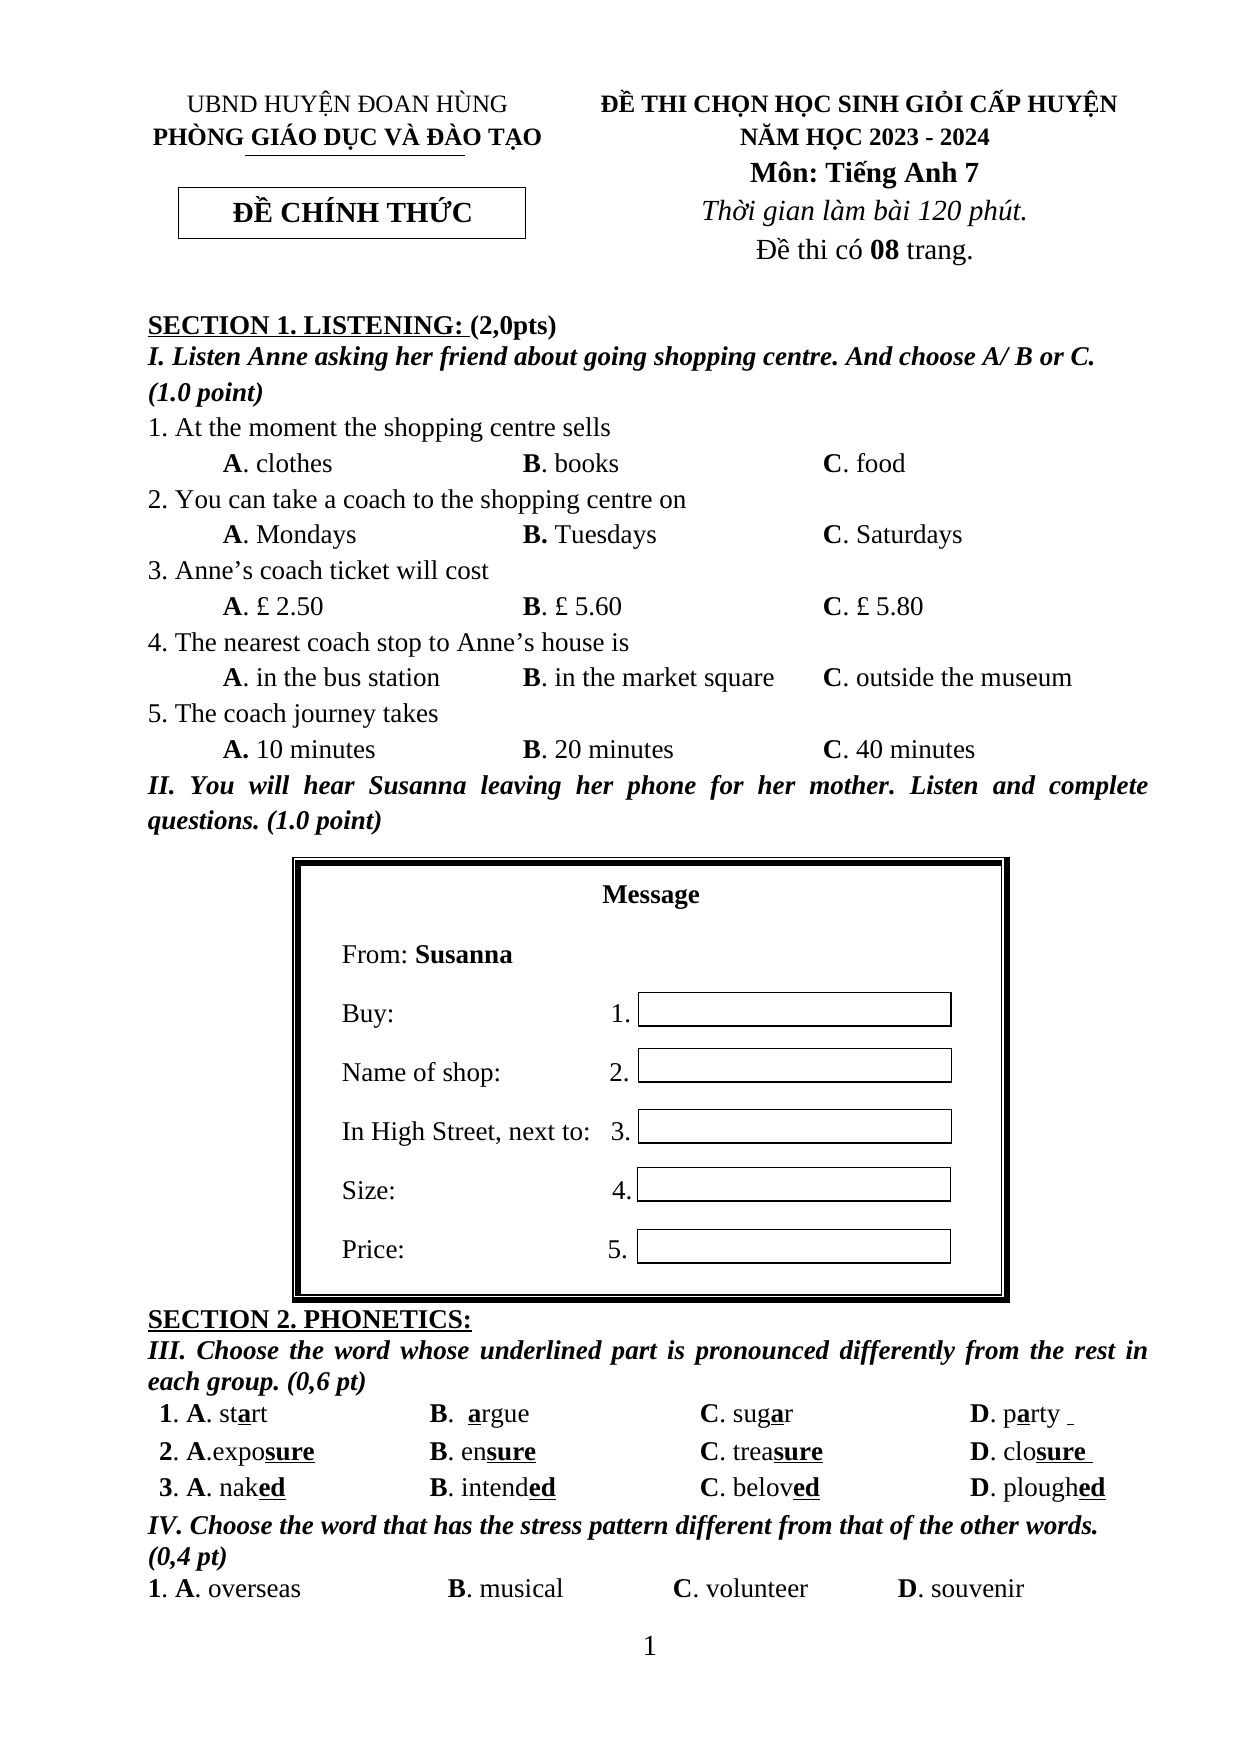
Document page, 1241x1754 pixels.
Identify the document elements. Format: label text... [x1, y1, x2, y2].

table_header Message From: Susanna Buy: 1. Name of shop: 2. In High Street, next to: 3. Size: 4. Price: 5. [301, 866, 1001, 1294]
table_header 1. A. start [148, 1397, 418, 1434]
text SECTION 2. PHONETICS: [148, 1303, 1152, 1334]
text IV. Choose the word that has the stress pattern different from that of the other words. [148, 1509, 1152, 1541]
table_cell D. ploughed [959, 1471, 1229, 1509]
table_header ĐỀ THI CHỌN HỌC SINH GIỎI CẤP HUYỆN NĂM HỌC 2023 - 2024 Môn: Tiếng Anh 7 Thời gian làm bài 120 phút. Đề thi có 08 trang. [558, 89, 1163, 270]
text A. Mondays B. Tuesdays C. Saturdays [148, 519, 1152, 550]
table_cell D. closure [959, 1435, 1229, 1471]
text (1.0 point) [148, 376, 1152, 407]
text 3. Anne’s coach ticket will cost [148, 554, 1152, 586]
text 1. At the moment the shopping centre sells [148, 411, 1152, 443]
table_cell 2. A.exposure [148, 1435, 418, 1471]
table_cell 3. A. naked [148, 1471, 418, 1509]
table_cell C. treasure [688, 1435, 959, 1471]
text A. in the bus station B. in the market square C. outside the museum [148, 662, 1152, 693]
text III. Choose the word whose underlined part is pronounced differently from the rest in each group. (0,6 pt) [148, 1334, 1152, 1397]
text 5. The coach journey takes [148, 697, 1152, 728]
text I. Listen Anne asking her friend about going shopping centre. And choose A/ B or C. [148, 340, 1152, 371]
text II. You will hear Susanna leaving her phone for her mother. Listen and complete questions. (1.0 point) [148, 769, 1152, 836]
text A. clothes B. books C. food [148, 447, 1152, 478]
text SECTION 1. LISTENING: (2,0pts) [148, 309, 1152, 340]
text A. 10 minutes B. 20 minutes C. 40 minutes [148, 733, 1152, 764]
table_cell B. intended [418, 1471, 688, 1509]
text (0,4 pt) [148, 1541, 1152, 1572]
table_cell B. ensure [418, 1435, 688, 1471]
table_header UBND HUYỆN ĐOAN HÙNG PHÒNG GIÁO DỤC VÀ ĐÀO TẠO [137, 89, 558, 270]
text 4. The nearest coach stop to Anne’s house is [148, 626, 1152, 657]
table_header B. argue [418, 1397, 688, 1434]
table_header D. party [959, 1397, 1229, 1434]
text 1. A. overseas B. musical C. volunteer D. souvenir [148, 1572, 1152, 1603]
table_cell C. beloved [688, 1471, 959, 1509]
table_header C. sugar [688, 1397, 959, 1434]
text 2. You can take a coach to the shopping centre on [148, 483, 1152, 514]
text A. £ 2.50 B. £ 5.60 C. £ 5.80 [148, 590, 1152, 621]
